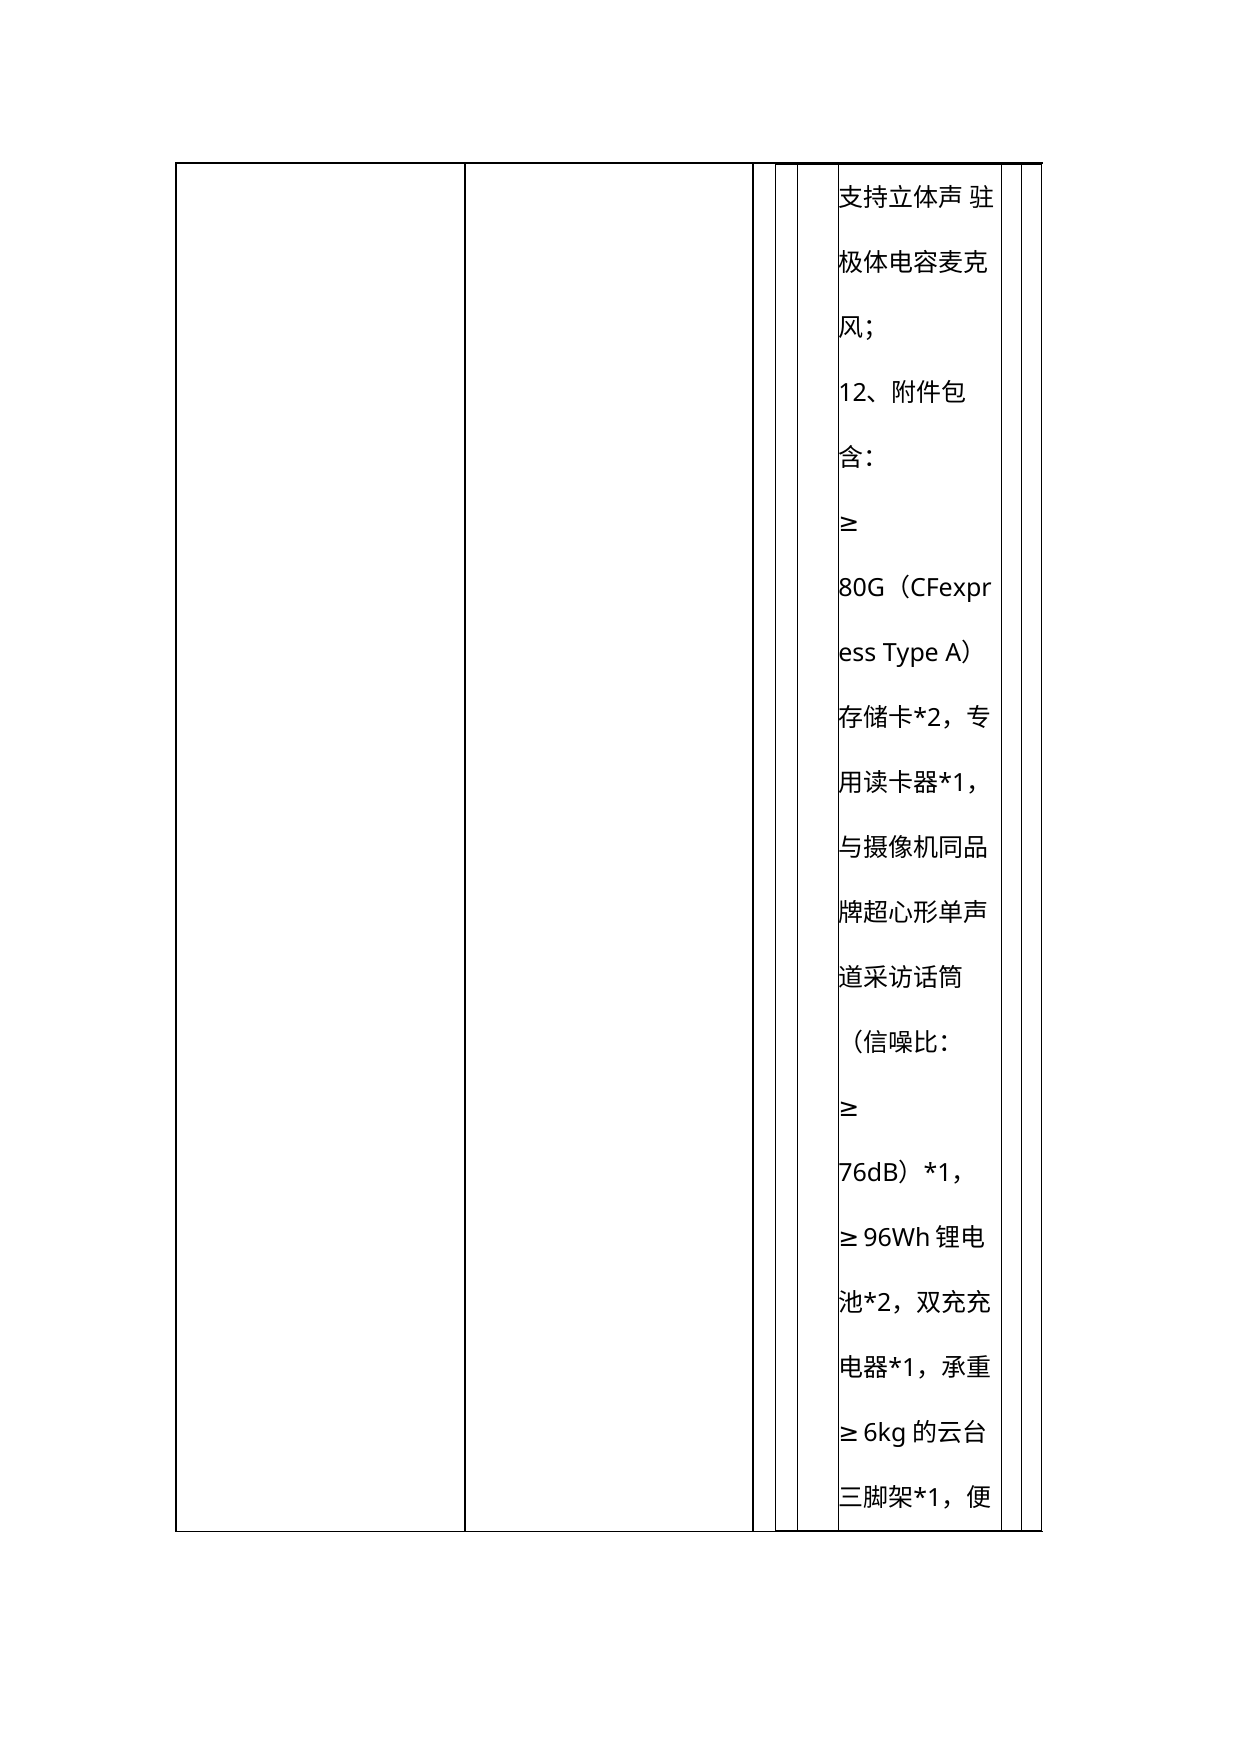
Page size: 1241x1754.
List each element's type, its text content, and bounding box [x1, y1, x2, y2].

table_cell [466, 164, 752, 1531]
table_cell [839, 165, 1001, 1530]
table_cell 1 [177, 164, 464, 1531]
table_cell [776, 165, 797, 1530]
table_cell [754, 164, 775, 1531]
table_cell [798, 165, 838, 1530]
table_cell [1002, 165, 1021, 1530]
table_cell [1022, 165, 1041, 1530]
